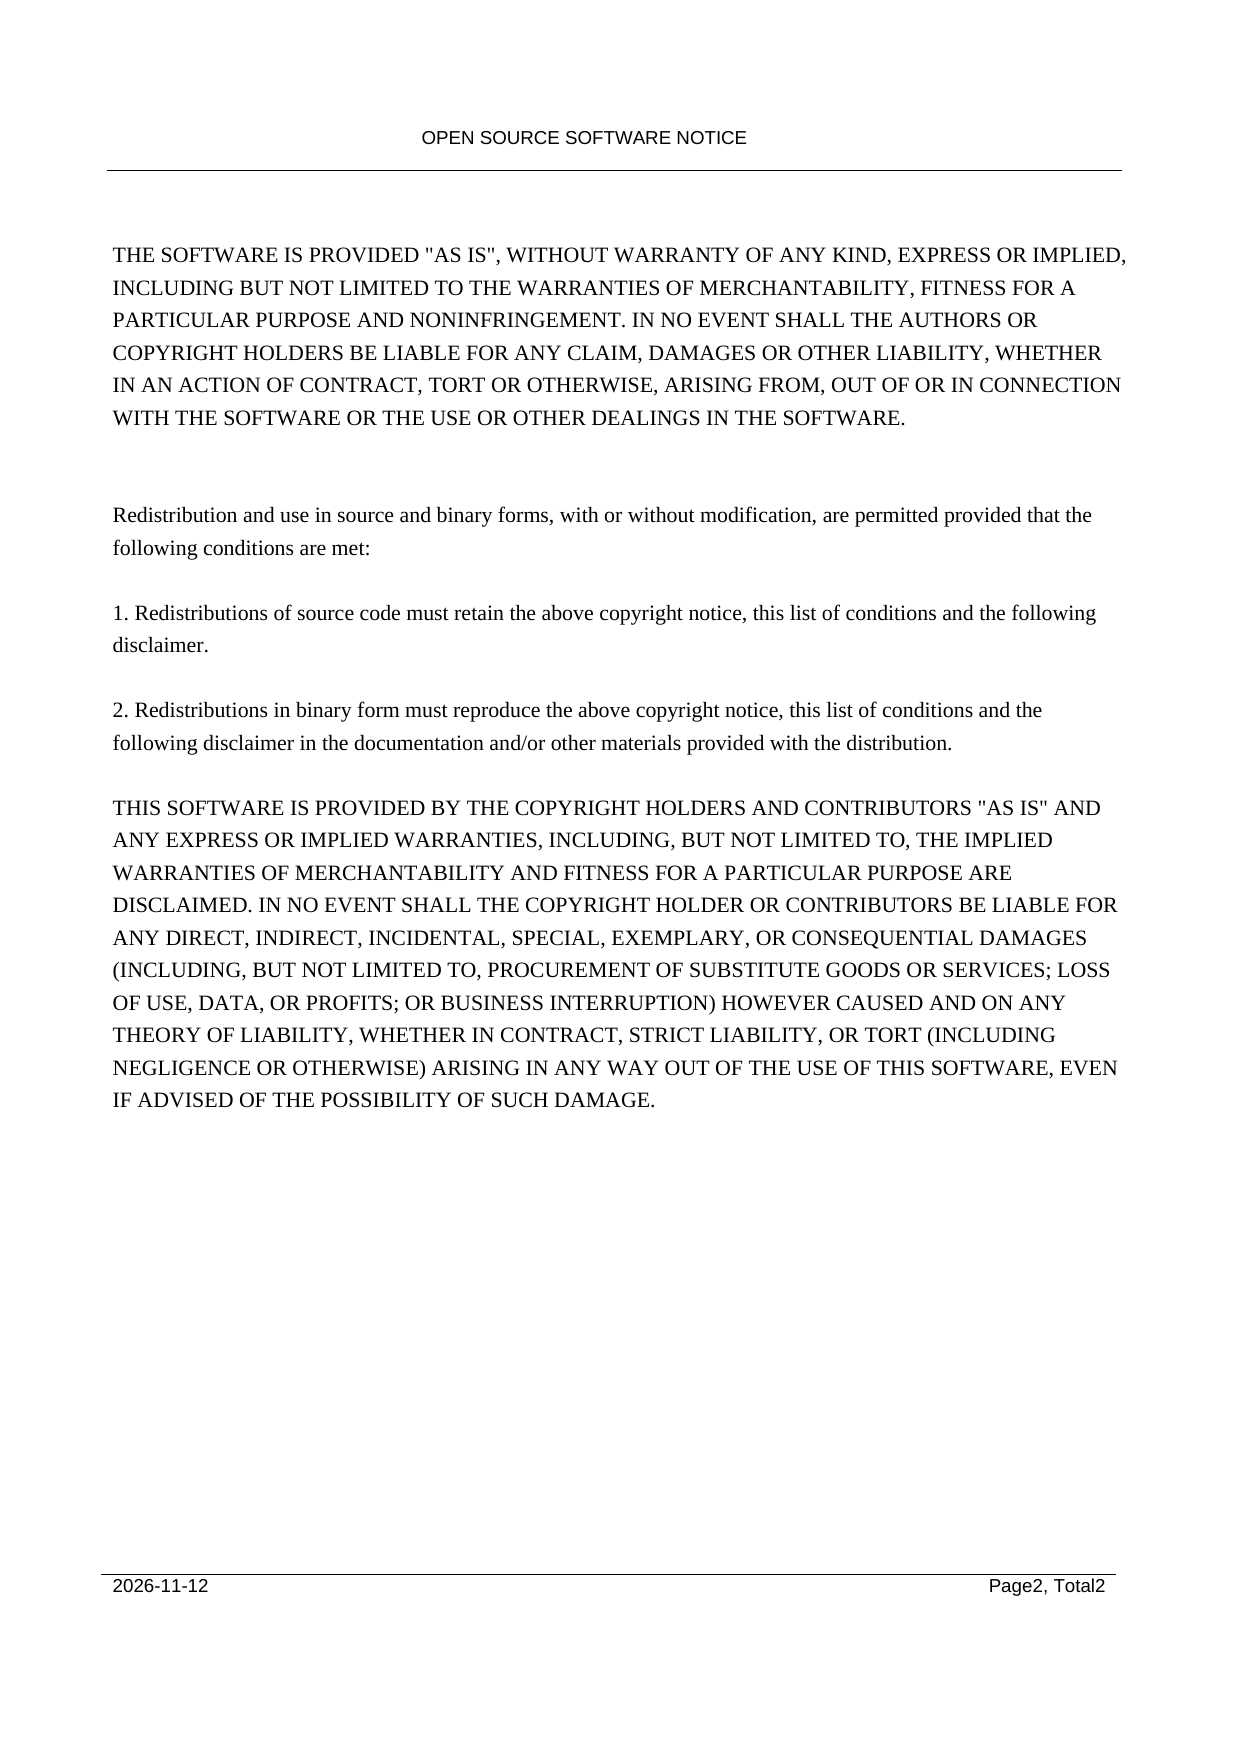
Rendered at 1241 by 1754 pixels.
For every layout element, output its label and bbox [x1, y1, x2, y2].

text [112, 206, 1128, 1149]
